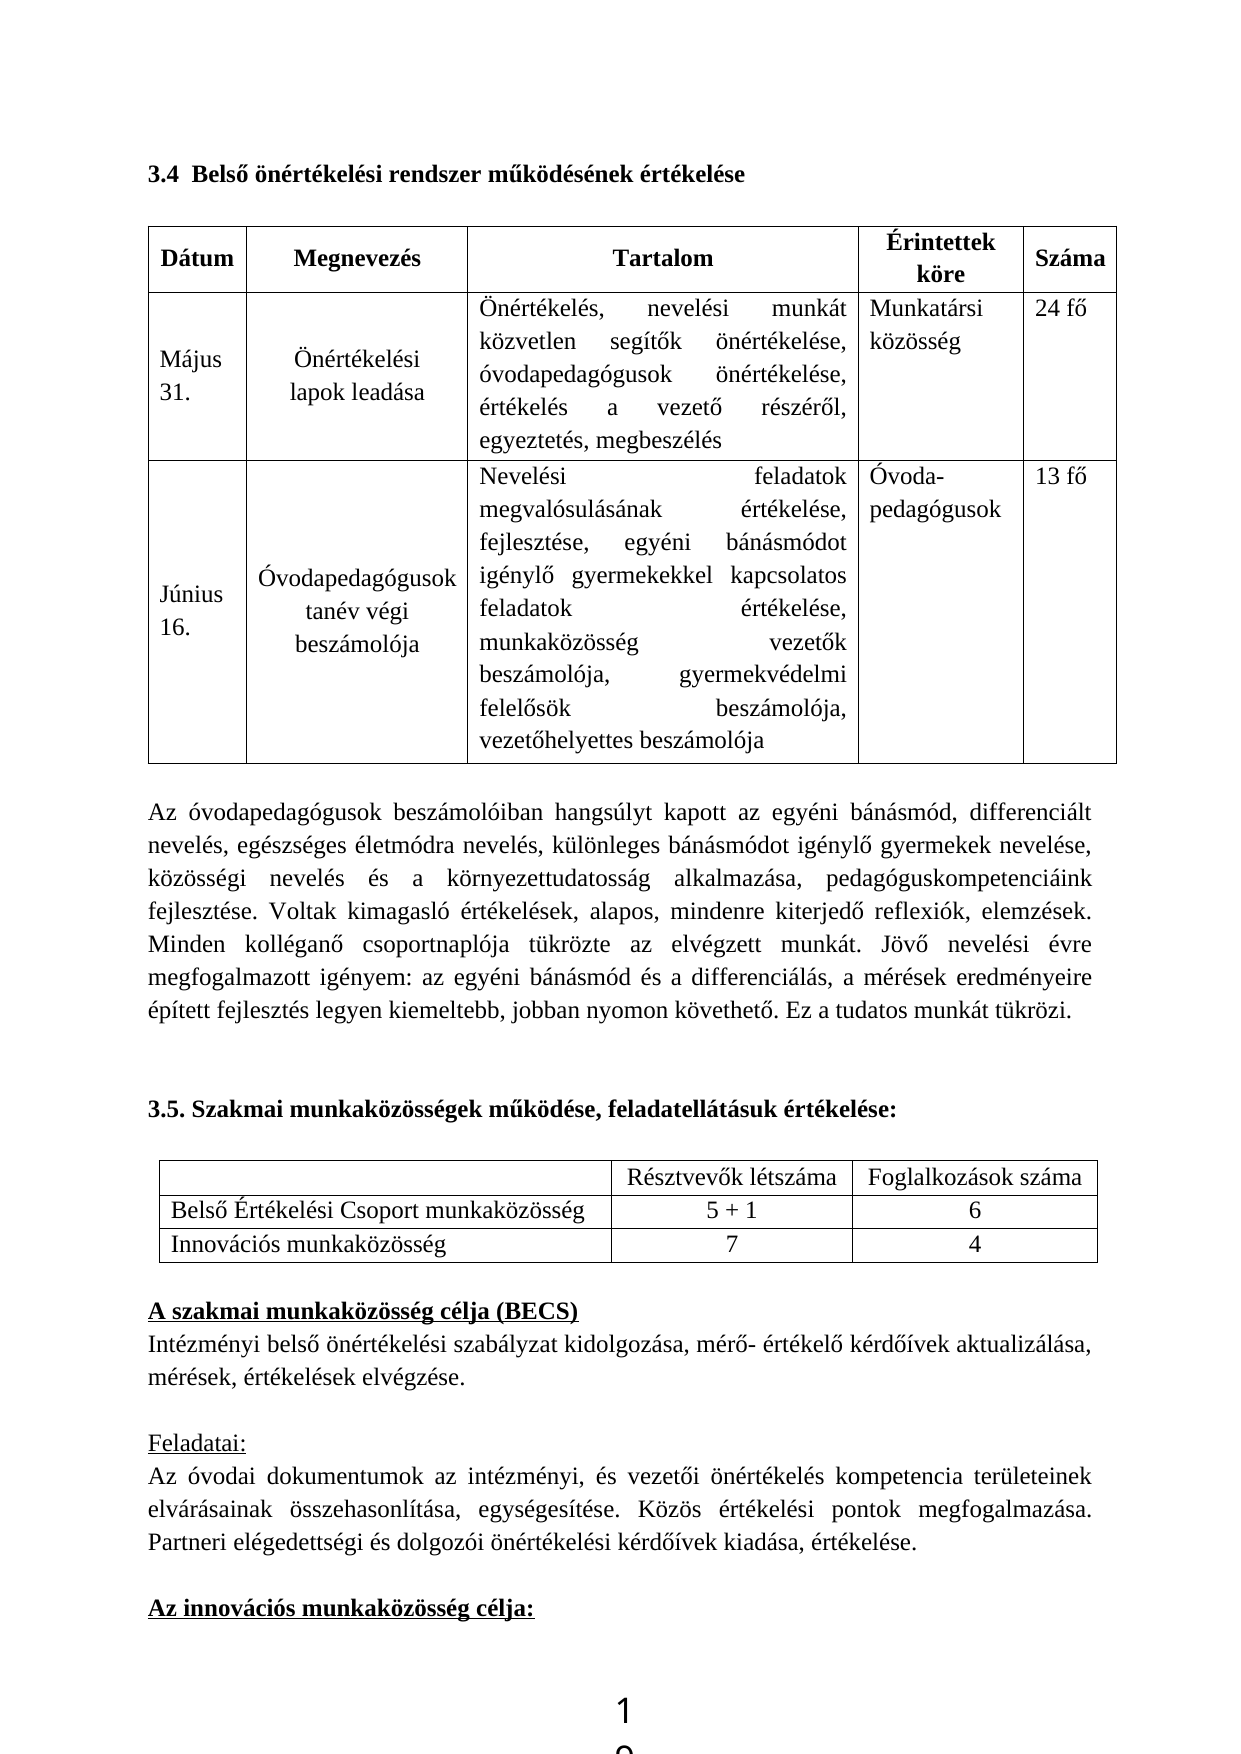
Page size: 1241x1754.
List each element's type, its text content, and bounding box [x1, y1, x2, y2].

table_header Száma [1024, 227, 1116, 292]
text Az óvodapedagógusok beszámolóiban hangsúlyt kapott az egyéni bánásmód, differenciált nevelés, egészséges életmódra nevelés, különleges bánásmódot igénylő gyermekek nevelése, közösségi nevelés és a környezettudatosság alkalmazása, pedagóguskompetenciáink fejlesztése. Voltak kimagasló értékelések, alapos, mindenre kiterjedő reflexiók, elemzések. Minden kolléganő csoportnaplója tükrözte az elvégzett munkát. Jövő nevelési évre megfogalmazott igényem: az egyéni bánásmód és a differenciálás, a mérések eredményeire épített fejlesztés legyen kiemeltebb, jobban nyomon követhető. Ez a tudatos munkát tükrözi. [148, 797, 1093, 1024]
text Az óvodai dokumentumok az intézményi, és vezetői önértékelés kompetencia területeinek elvárásainak összehasonlítása, egységesítése. Közös értékelési pontok megfogalmazása. Partneri elégedettségi és dolgozói önértékelési kérdőívek kiadása, értékelése. [148, 1461, 1093, 1556]
text Intézményi belső önértékelési szabályzat kidolgozása, mérő- értékelő kérdőívek aktualizálása, mérések, értékelések elvégzése. [148, 1329, 1093, 1391]
text 3.4 Belső önértékelési rendszer működésének értékelése [148, 159, 1093, 188]
table_cell 5 + 1 [612, 1196, 852, 1228]
table_cell 4 [853, 1229, 1097, 1262]
table_cell Belső Értékelési Csoport munkaközösség [160, 1196, 611, 1228]
table_cell Óvodapedagógusok tanév végi beszámolója [247, 461, 467, 763]
table_header [160, 1161, 611, 1194]
table_cell Május 31. [149, 293, 246, 460]
table_cell 13 fő [1024, 461, 1116, 763]
table_cell Óvoda-pedagógusok [859, 461, 1023, 763]
text Feladatai: [148, 1428, 1093, 1457]
text A szakmai munkaközösség célja (BECS) [148, 1296, 1093, 1324]
table_cell Innovációs munkaközösség [160, 1229, 611, 1262]
table_cell 7 [612, 1229, 852, 1262]
text 3.5. Szakmai munkaközösségek működése, feladatellátásuk értékelése: [148, 1094, 1093, 1123]
table_cell Önértékelés, nevelési munkát közvetlen segítők önértékelése, óvodapedagógusok önértékelése, értékelés a vezető részéről, egyeztetés, megbeszélés [468, 293, 858, 460]
table_header Foglalkozások száma [853, 1161, 1097, 1194]
table_cell Június 16. [149, 461, 246, 763]
table_header Tartalom [468, 227, 858, 292]
table_header Megnevezés [247, 227, 467, 292]
table_header Résztvevők létszáma [612, 1161, 852, 1194]
text Az innovációs munkaközösség célja: [148, 1593, 1093, 1622]
table_cell Nevelési feladatok megvalósulásának értékelése, fejlesztése, egyéni bánásmódot igénylő gyermekekkel kapcsolatos feladatok értékelése, munkaközösség vezetők beszámolója, gyermekvédelmi felelősök beszámolója, vezetőhelyettes beszámolója [468, 461, 858, 763]
table_header Érintettek köre [859, 227, 1023, 292]
table_cell Önértékelési lapok leadása [247, 293, 467, 460]
table_header Dátum [149, 227, 246, 292]
table_cell 24 fő [1024, 293, 1116, 460]
table_cell 6 [853, 1196, 1097, 1228]
table_cell Munkatársi közösség [859, 293, 1023, 460]
